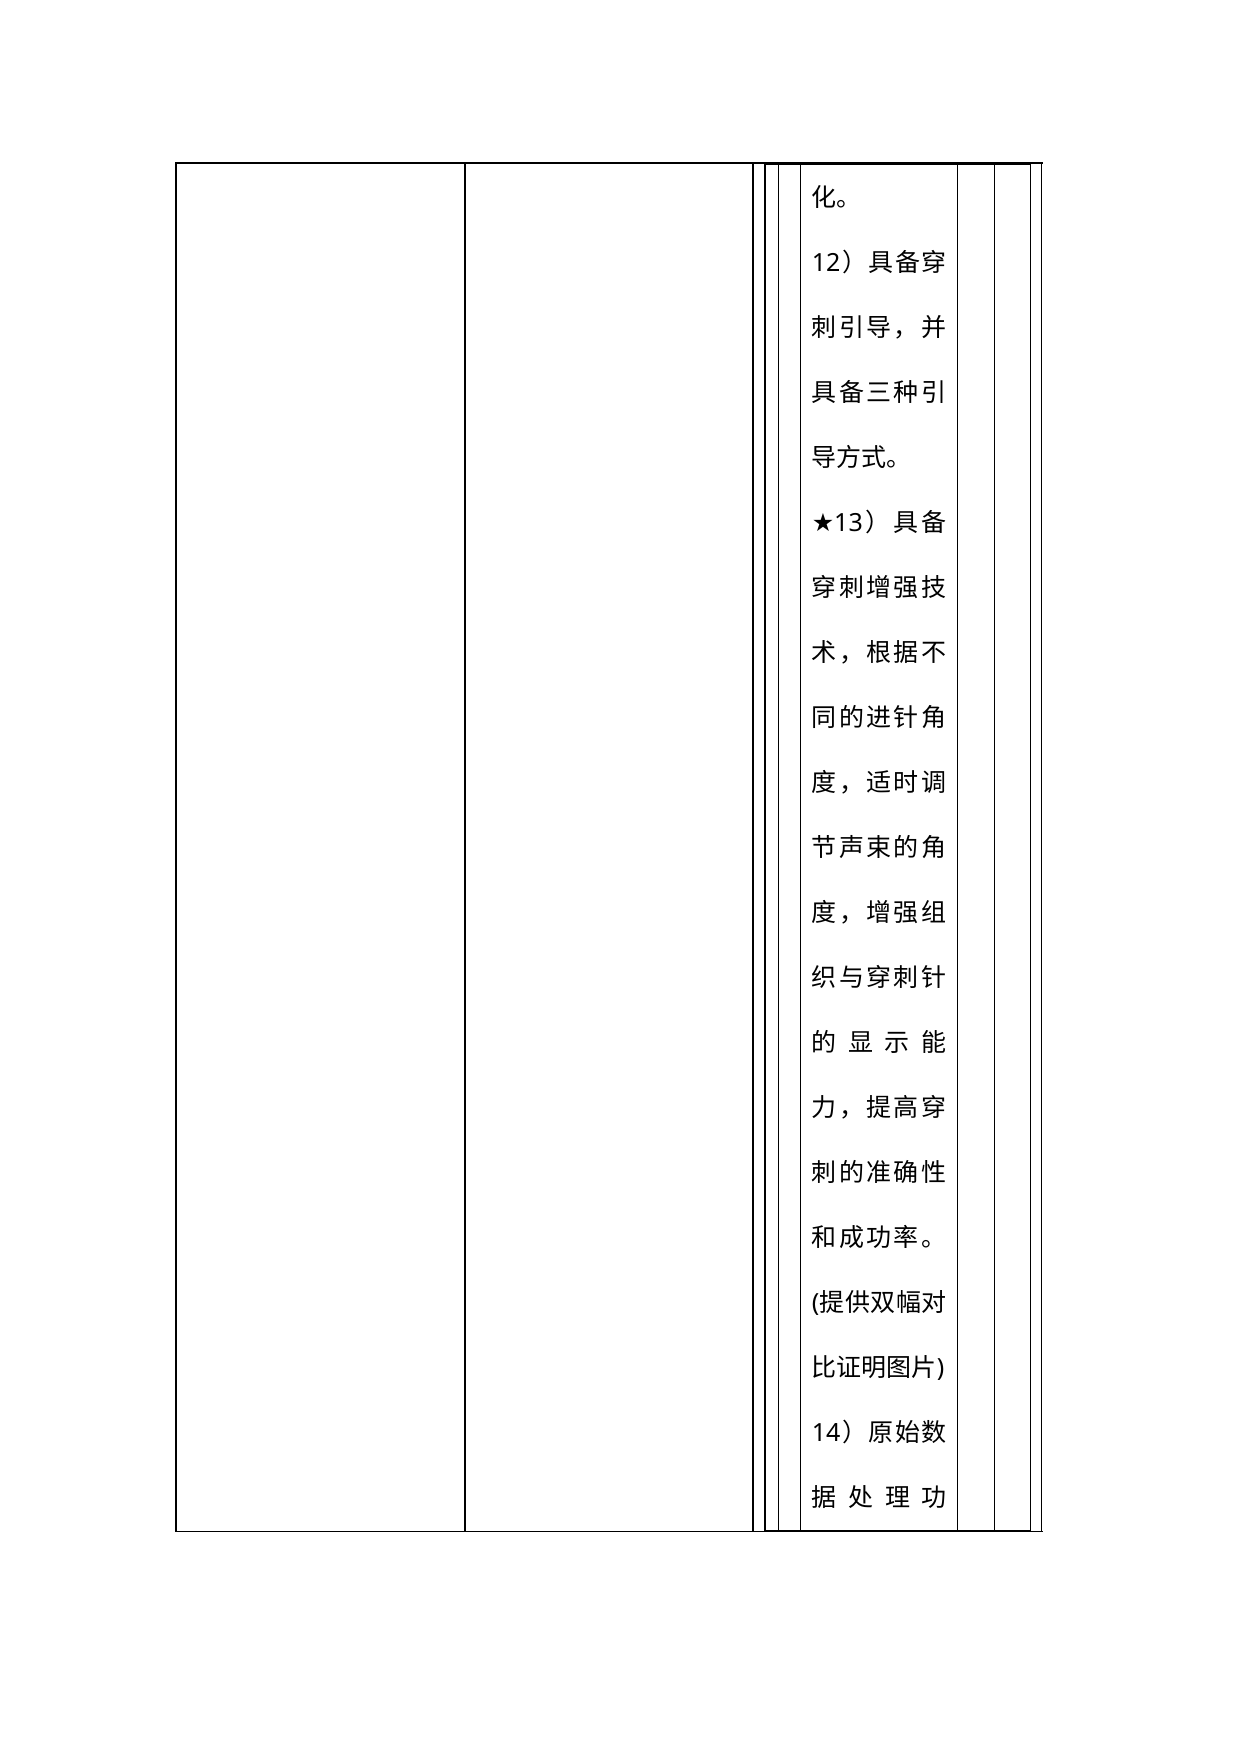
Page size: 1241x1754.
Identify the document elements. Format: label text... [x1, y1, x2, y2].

table_cell 1 [177, 164, 464, 1531]
table_cell [466, 164, 752, 1531]
table_cell [754, 164, 764, 1531]
table_cell [1031, 164, 1041, 1531]
table_cell [766, 165, 778, 1530]
table_cell [801, 165, 957, 1530]
table_cell [995, 165, 1030, 1530]
table_cell [958, 165, 994, 1530]
table_cell [779, 165, 800, 1530]
